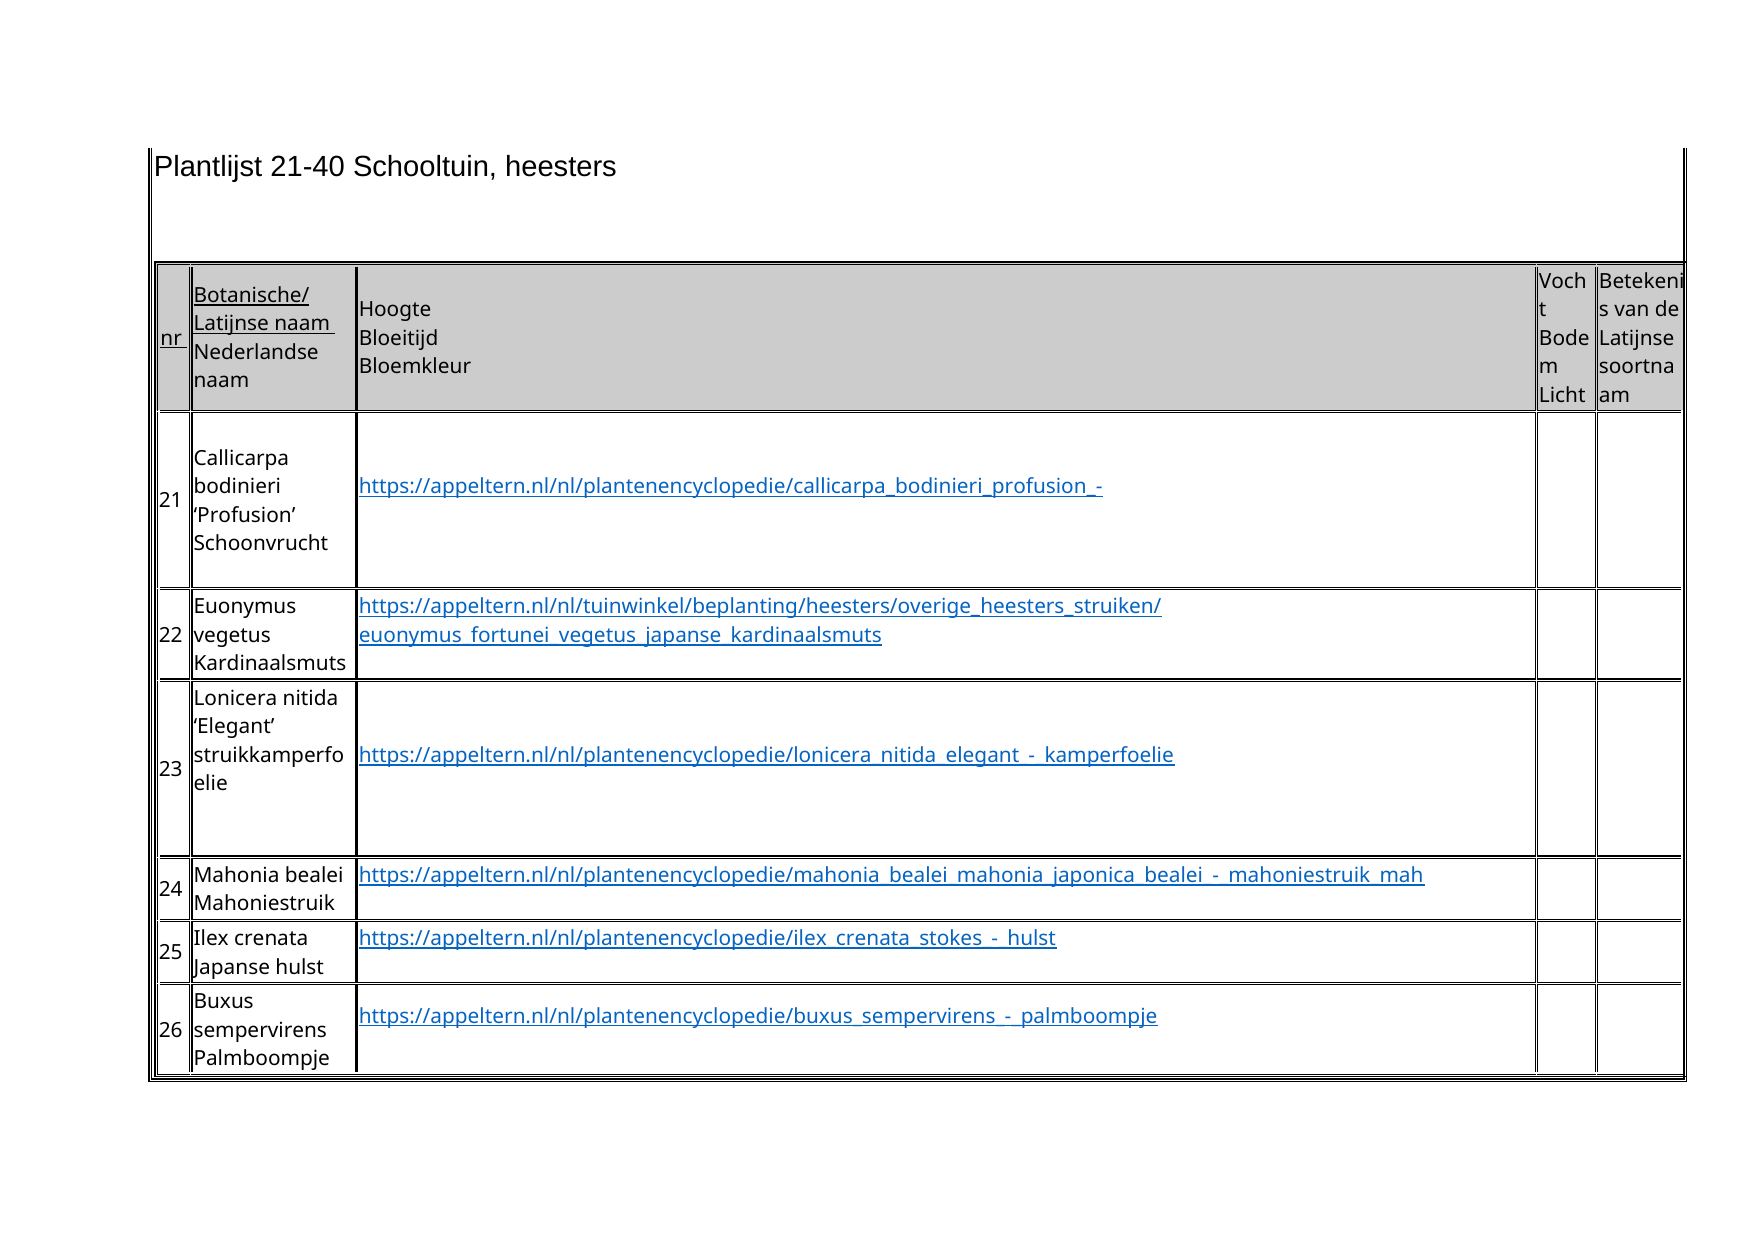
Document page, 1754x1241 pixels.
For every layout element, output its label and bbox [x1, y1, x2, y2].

table_header [152, 148, 1683, 1078]
